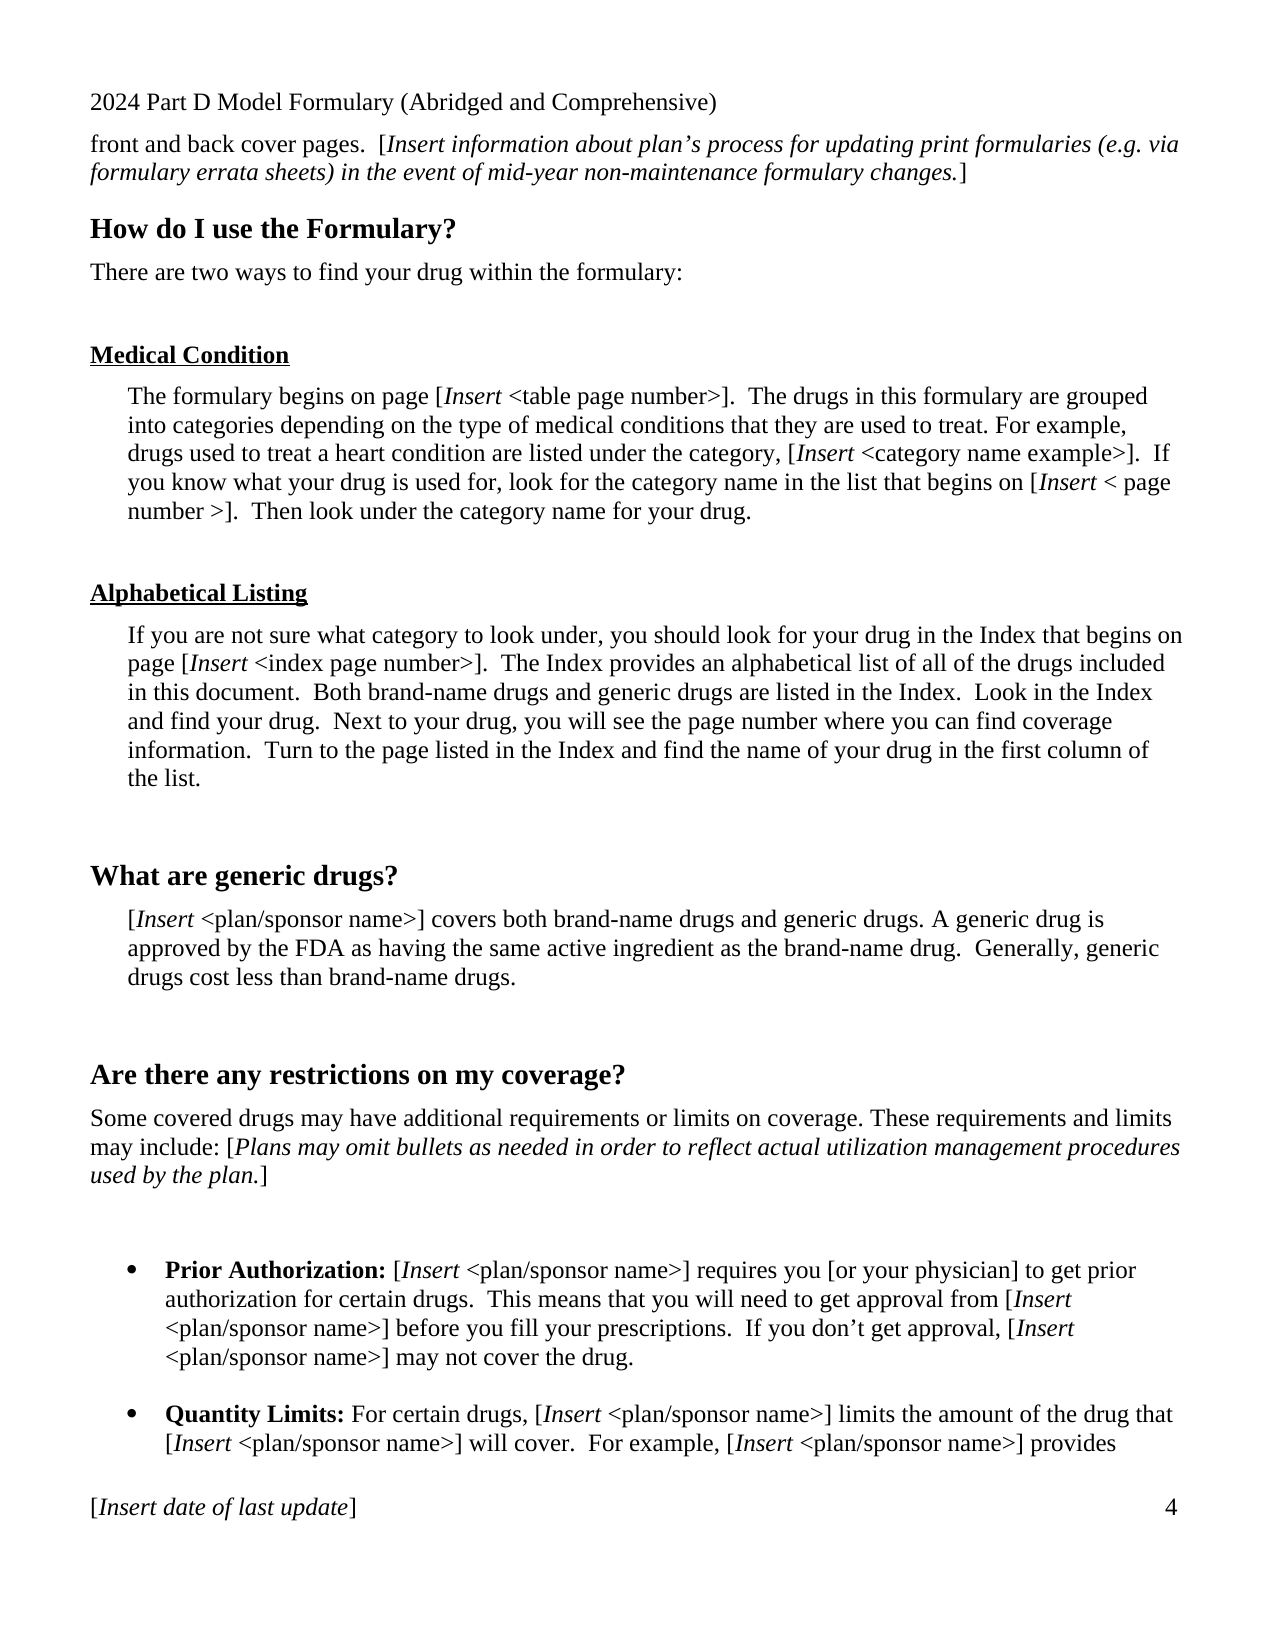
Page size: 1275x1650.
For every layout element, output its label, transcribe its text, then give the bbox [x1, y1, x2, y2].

subtitle Alphabetical Listing [90, 578, 1185, 607]
text If you are not sure what category to look under, you should look for your drug in the Index that begins on page [Insert <index page number>]. The Index provides an alphabetical list of all of the drugs included in this document. Both brand-name drugs and generic drugs are listed in the Index. Look in the Index and find your drug. Next to your drug, you will see the page number where you can find coverage information. Turn to the page listed in the Index and find the name of your drug in the first column of the list. [127, 620, 1185, 792]
text There are two ways to find your drug within the formulary: [90, 257, 1185, 286]
text The formulary begins on page [Insert <table page number>]. The drugs in this formulary are grouped into categories depending on the type of medical conditions that they are used to treat. For example, drugs used to treat a heart condition are listed under the category, [Insert <category name example>]. If you know what your drug is used for, look for the category name in the list that begins on [Insert < page number >]. Then look under the category name for your drug. [127, 381, 1185, 525]
text [Insert <plan/sponsor name>] covers both brand-name drugs and generic drugs. A generic drug is approved by the FDA as having the same active ingredient as the brand-name drug. Generally, generic drugs cost less than brand-name drugs. [127, 904, 1185, 991]
subtitle Are there any restrictions on my coverage? [90, 1057, 1185, 1091]
list Prior Authorization: [Insert <plan/sponsor name>] requires you [or your physician] to get prior authorization for certain drugs. This means that you will need to get approval from [Insert <plan/sponsor name>] before you fill your prescriptions. If you don’t get approval, [Insert <plan/sponsor name>] may not cover the drug. [127, 1256, 1185, 1371]
text Some covered drugs may have additional requirements or limits on coverage. These requirements and limits may include: [Plans may omit bullets as needed in order to reflect actual utilization management procedures used by the plan.] [90, 1103, 1185, 1189]
subtitle How do I use the Formulary? [90, 211, 1185, 245]
subtitle What are generic drugs? [90, 858, 1185, 892]
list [127, 1399, 1185, 1457]
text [90, 129, 1185, 186]
subtitle Medical Condition [90, 340, 1185, 368]
